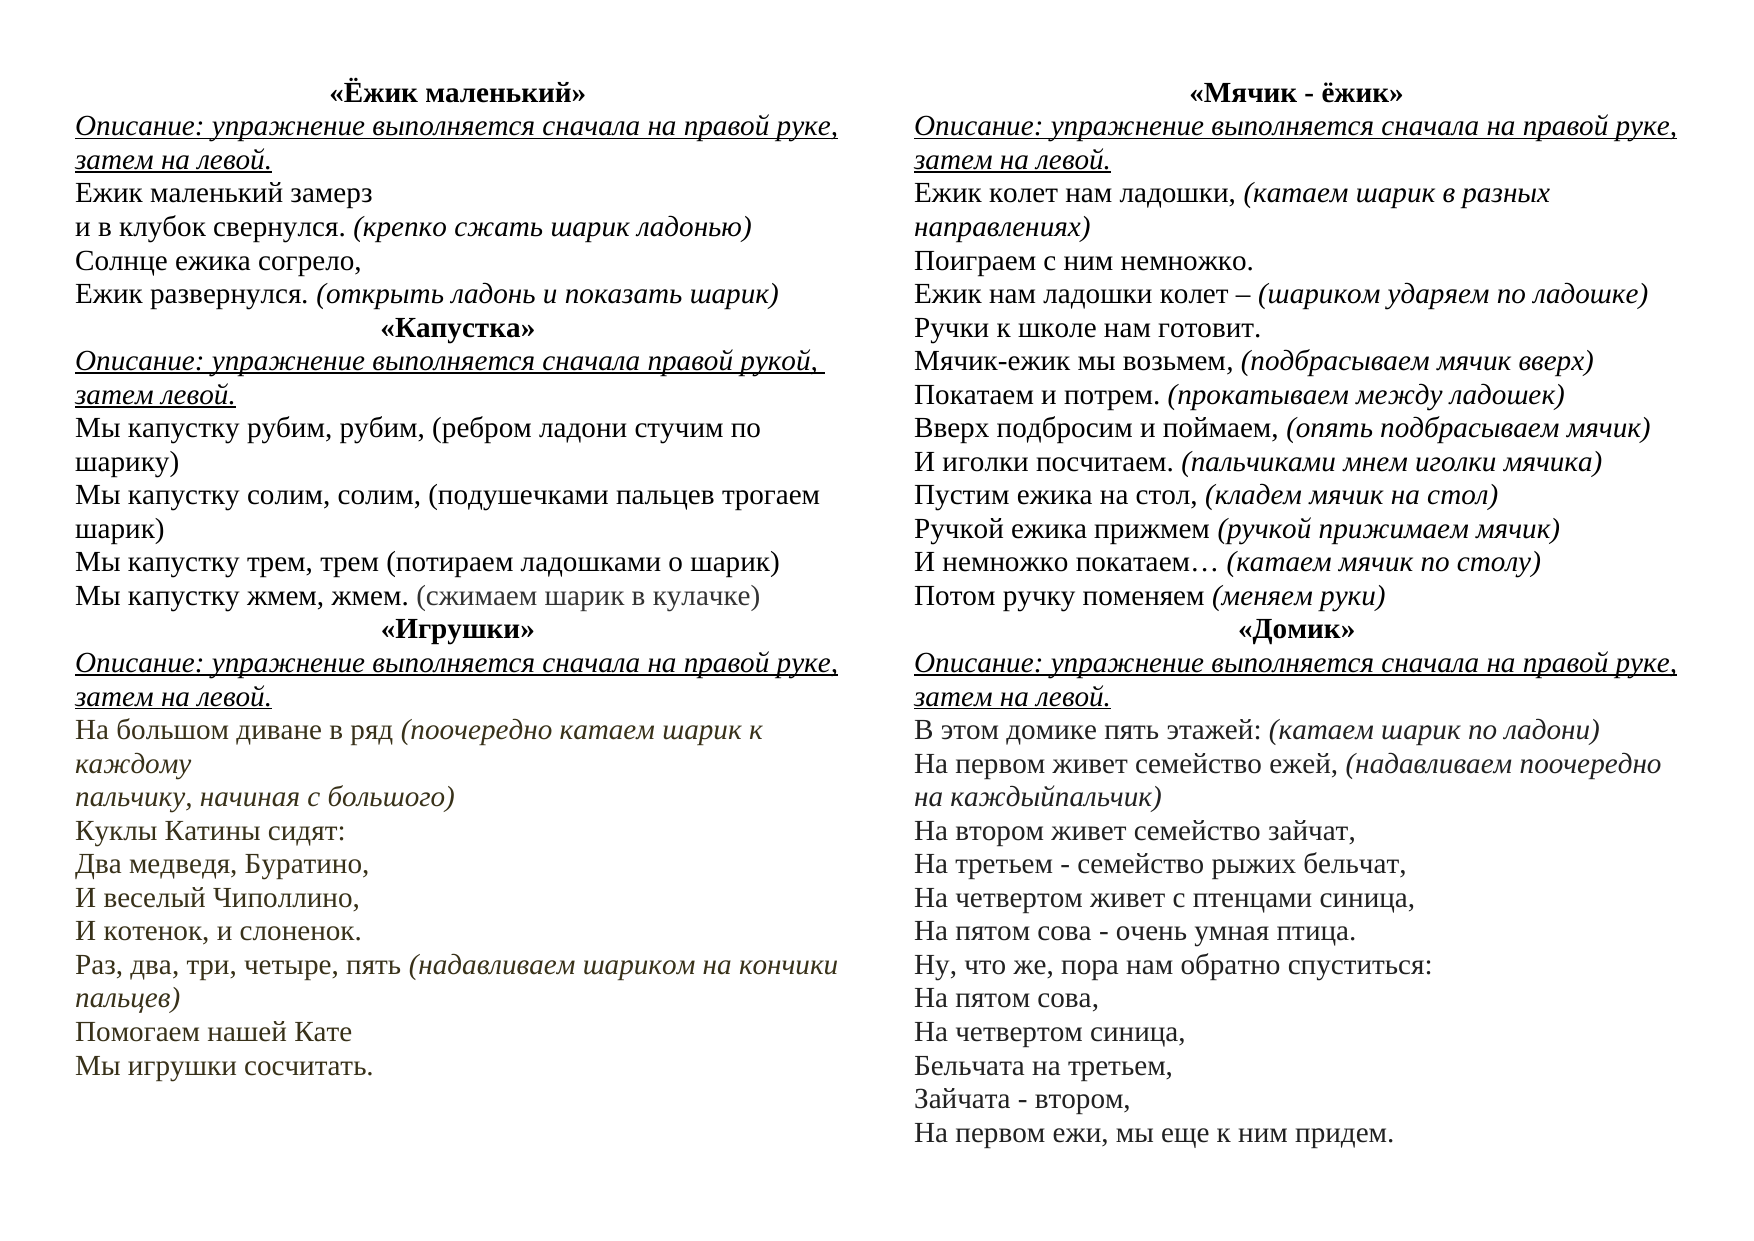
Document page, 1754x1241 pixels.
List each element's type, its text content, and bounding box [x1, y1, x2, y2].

text Ручки к школе нам готовит. [914, 310, 1679, 343]
text Куклы Катины сидят: [75, 813, 840, 846]
text Помогаем нашей Кате [75, 1014, 840, 1048]
text «Игрушки» [75, 612, 840, 645]
text Пустим ежика на стол, (кладем мячик на стол) [914, 477, 1679, 511]
text Раз, два, три, четыре, пять (надавливаем шариком на кончики пальцев) [75, 947, 840, 1014]
text Покатаем и потрем. (прокатываем между ладошек) [914, 377, 1679, 410]
text И немножко покатаем… (катаем мячик по столу) [914, 544, 1679, 578]
text Два медведя, Буратино, [75, 846, 840, 880]
text Описание: упражнение выполняется сначала правой рукой, затем левой. [75, 343, 840, 410]
text Мы игрушки сосчитать. [75, 1048, 840, 1081]
text Ежик нам ладошки колет – (шариком ударяем по ладошке) [914, 276, 1679, 310]
text Ежик колет нам ладошки, (катаем шарик в разных направлениях) [914, 176, 1679, 243]
text Описание: упражнение выполняется сначала на правой руке, затем на левой. [75, 645, 840, 712]
text Мы капустку жмем, жмем. (сжимаем шарик в кулачке) [75, 578, 840, 612]
text И котенок, и слоненок. [75, 913, 840, 947]
text «Ёжик маленький» [75, 75, 840, 108]
text Потом ручку поменяем (меняем руки) [914, 578, 1679, 612]
text Поиграем с ним немножко. [914, 243, 1679, 276]
text На большом диване в ряд (поочередно катаем шарик к каждому [75, 712, 840, 779]
text «Мячик - ёжик» [914, 75, 1679, 108]
text Описание: упражнение выполняется сначала на правой руке, затем на левой. [914, 645, 1679, 712]
text и в клубок свернулся. (крепко сжать шарик ладонью) [75, 209, 840, 243]
text Описание: упражнение выполняется сначала на правой руке, затем на левой. [914, 108, 1679, 176]
text Мы капустку солим, солим, (подушечками пальцев трогаем шарик) [75, 477, 840, 544]
text Мы капустку рубим, рубим, (ребром ладони стучим по шарику) [75, 410, 840, 477]
text На втором живет семейство зайчат, На третьем - семейство рыжих бельчат, На четвертом живет с птенцами синица, На пятом сова - очень умная птица. Ну, что же, пора нам обратно спуститься: На пятом сова, На четвертом синица, Бельчата на третьем, Зайчата - втором, На первом ежи, мы еще к ним придем. [914, 813, 1679, 1148]
text И веселый Чиполлино, [75, 880, 840, 913]
text Ежик маленький замерз [75, 176, 840, 209]
text Мы капустку трем, трем (потираем ладошками о шарик) [75, 544, 840, 578]
text «Капустка» [75, 310, 840, 343]
text Ежик развернулся. (открыть ладонь и показать шарик) [75, 276, 840, 310]
text Мячик-ежик мы возьмем, (подбрасываем мячик вверх) [914, 343, 1679, 377]
text Ручкой ежика прижмем (ручкой прижимаем мячик) [914, 511, 1679, 544]
text Описание: упражнение выполняется сначала на правой руке, затем на левой. [75, 108, 840, 176]
text Солнце ежика согрело, [75, 243, 840, 276]
text пальчику, начиная с большого) [75, 779, 840, 813]
text И иголки посчитаем. (пальчиками мнем иголки мячика) [914, 444, 1679, 477]
text Вверх подбросим и поймаем, (опять подбрасываем мячик) [914, 410, 1679, 444]
text В этом домике пять этажей: (катаем шарик по ладони) На первом живет семейство ежей, (надавливаем поочередно на каждыйпальчик) [914, 712, 1679, 813]
text «Домик» [914, 612, 1679, 645]
